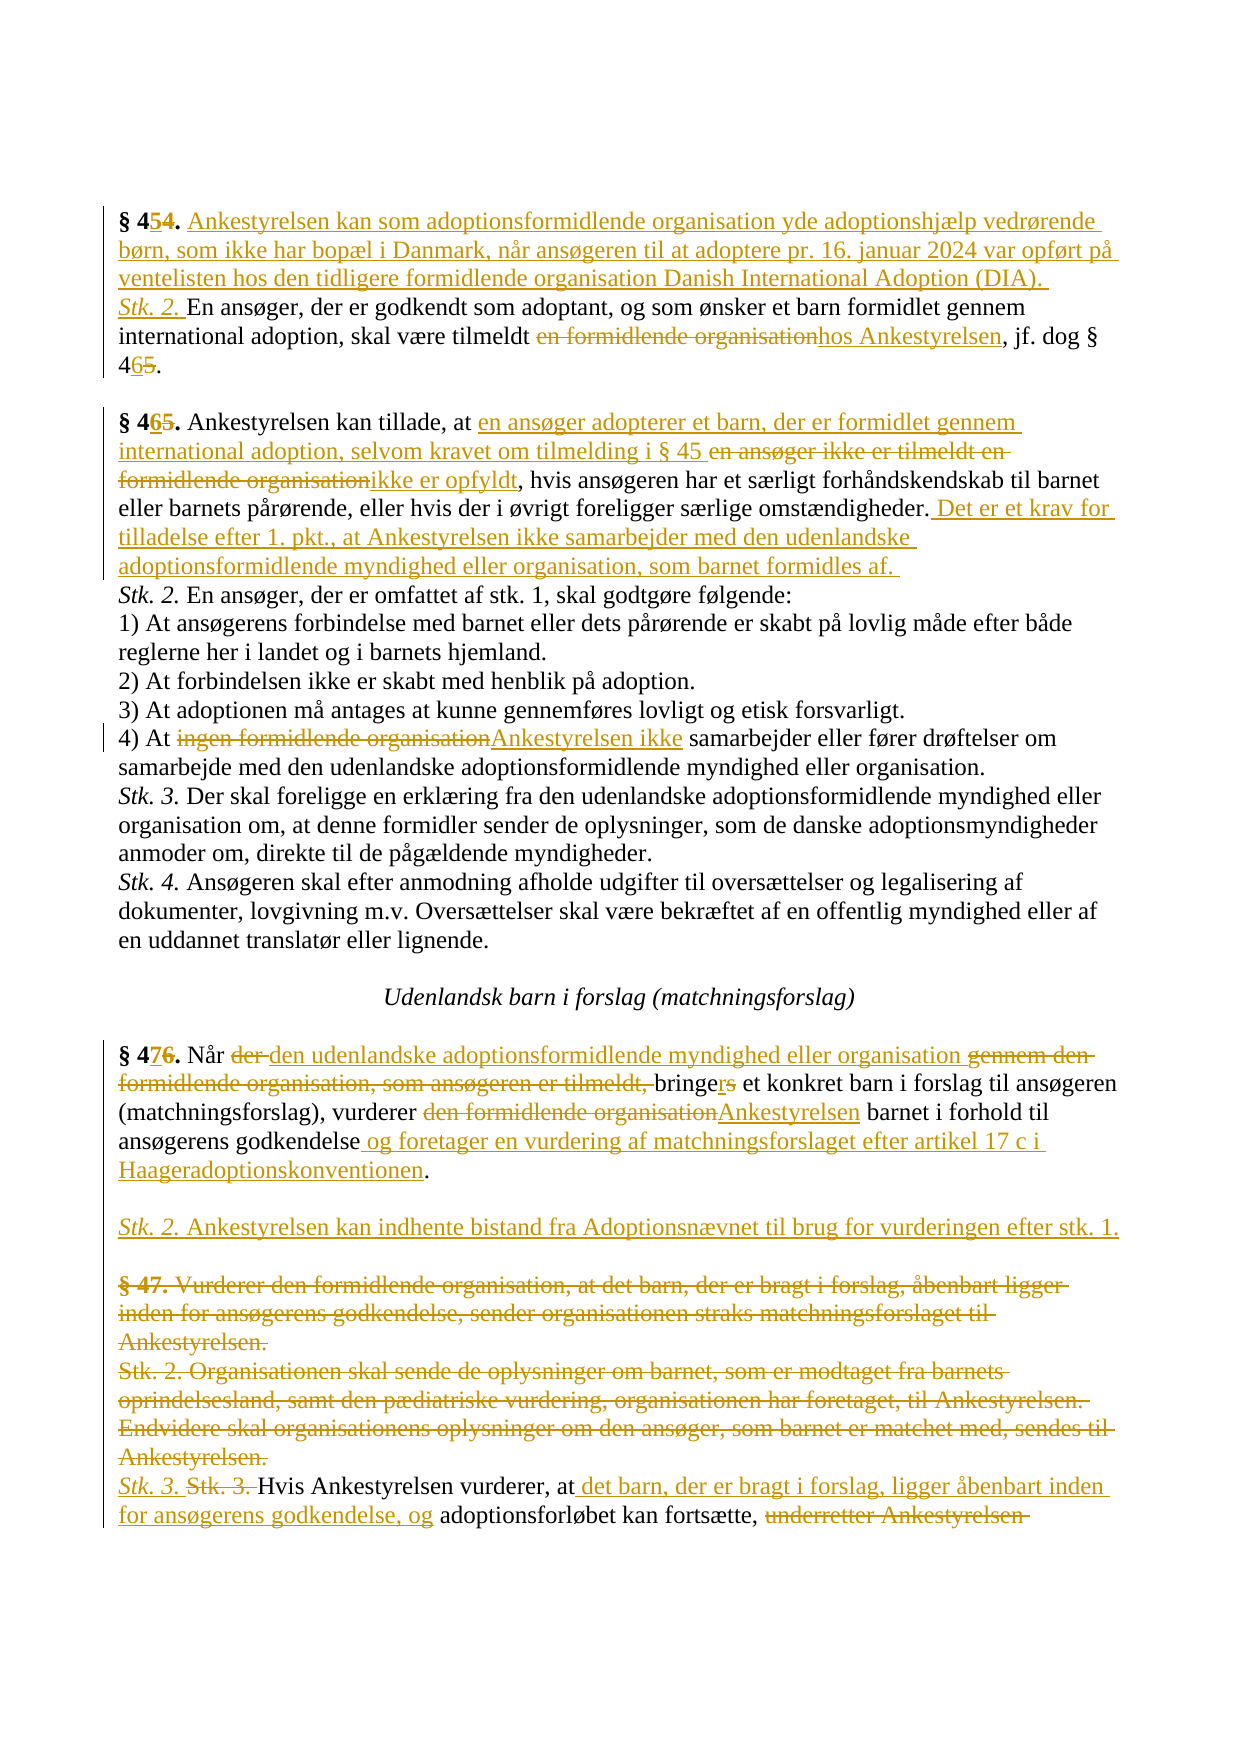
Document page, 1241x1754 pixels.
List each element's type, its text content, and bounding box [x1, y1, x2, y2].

list 2) At forbindelsen ikke er skabt med henblik på adoption. [118, 666, 1122, 695]
text Udenlandsk barn i forslag (matchningsforslag) [118, 982, 1122, 1011]
text § 4. Når bringe et konkret barn i forslag til ansøgeren (matchningsforslag), vurderer barnet i forhold til ansøgerens godkendelse. [118, 1040, 1122, 1183]
text Stk. 3. Der skal foreligge en erklæring fra den udenlandske adoptionsformidlende myndighed eller organisation om, at denne formidler sender de oplysninger, som de danske adoptionsmyndigheder anmoder om, direkte til de pågældende myndigheder. [118, 781, 1122, 867]
list 3) At adoptionen må antages at kunne gennemføres lovligt og etisk forsvarligt. [118, 695, 1122, 723]
list 1) At ansøgerens forbindelse med barnet eller dets pårørende er skabt på lovlig måde efter både reglerne her i landet og i barnets hjemland. [118, 608, 1122, 666]
list 4) At samarbejder eller fører drøftelser om samarbejde med den udenlandske adoptionsformidlende myndighed eller organisation. [118, 723, 1122, 781]
text En ansøger, der er godkendt som adoptant, og som ønsker et barn formidlet gennem international adoption, skal være tilmeldt , jf. dog § 4. [118, 292, 1122, 378]
text Stk. 4. Ansøgeren skal efter anmodning afholde udgifter til oversættelser og legalisering af dokumenter, lovgivning m.v. Oversættelser skal være bekræftet af en offentlig myndighed eller af en uddannet translatør eller lignende. [118, 867, 1122, 953]
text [118, 1471, 1122, 1528]
text Stk. 2. En ansøger, der er omfattet af stk. 1, skal godtgøre følgende: [118, 580, 1122, 608]
text § 4. Ankestyrelsen kan tillade, at , hvis ansøgeren har et særligt forhåndskendskab til barnet eller barnets pårørende, eller hvis der i øvrigt foreligger særlige omstændigheder. [118, 407, 1122, 580]
text § 4. [118, 206, 1122, 292]
